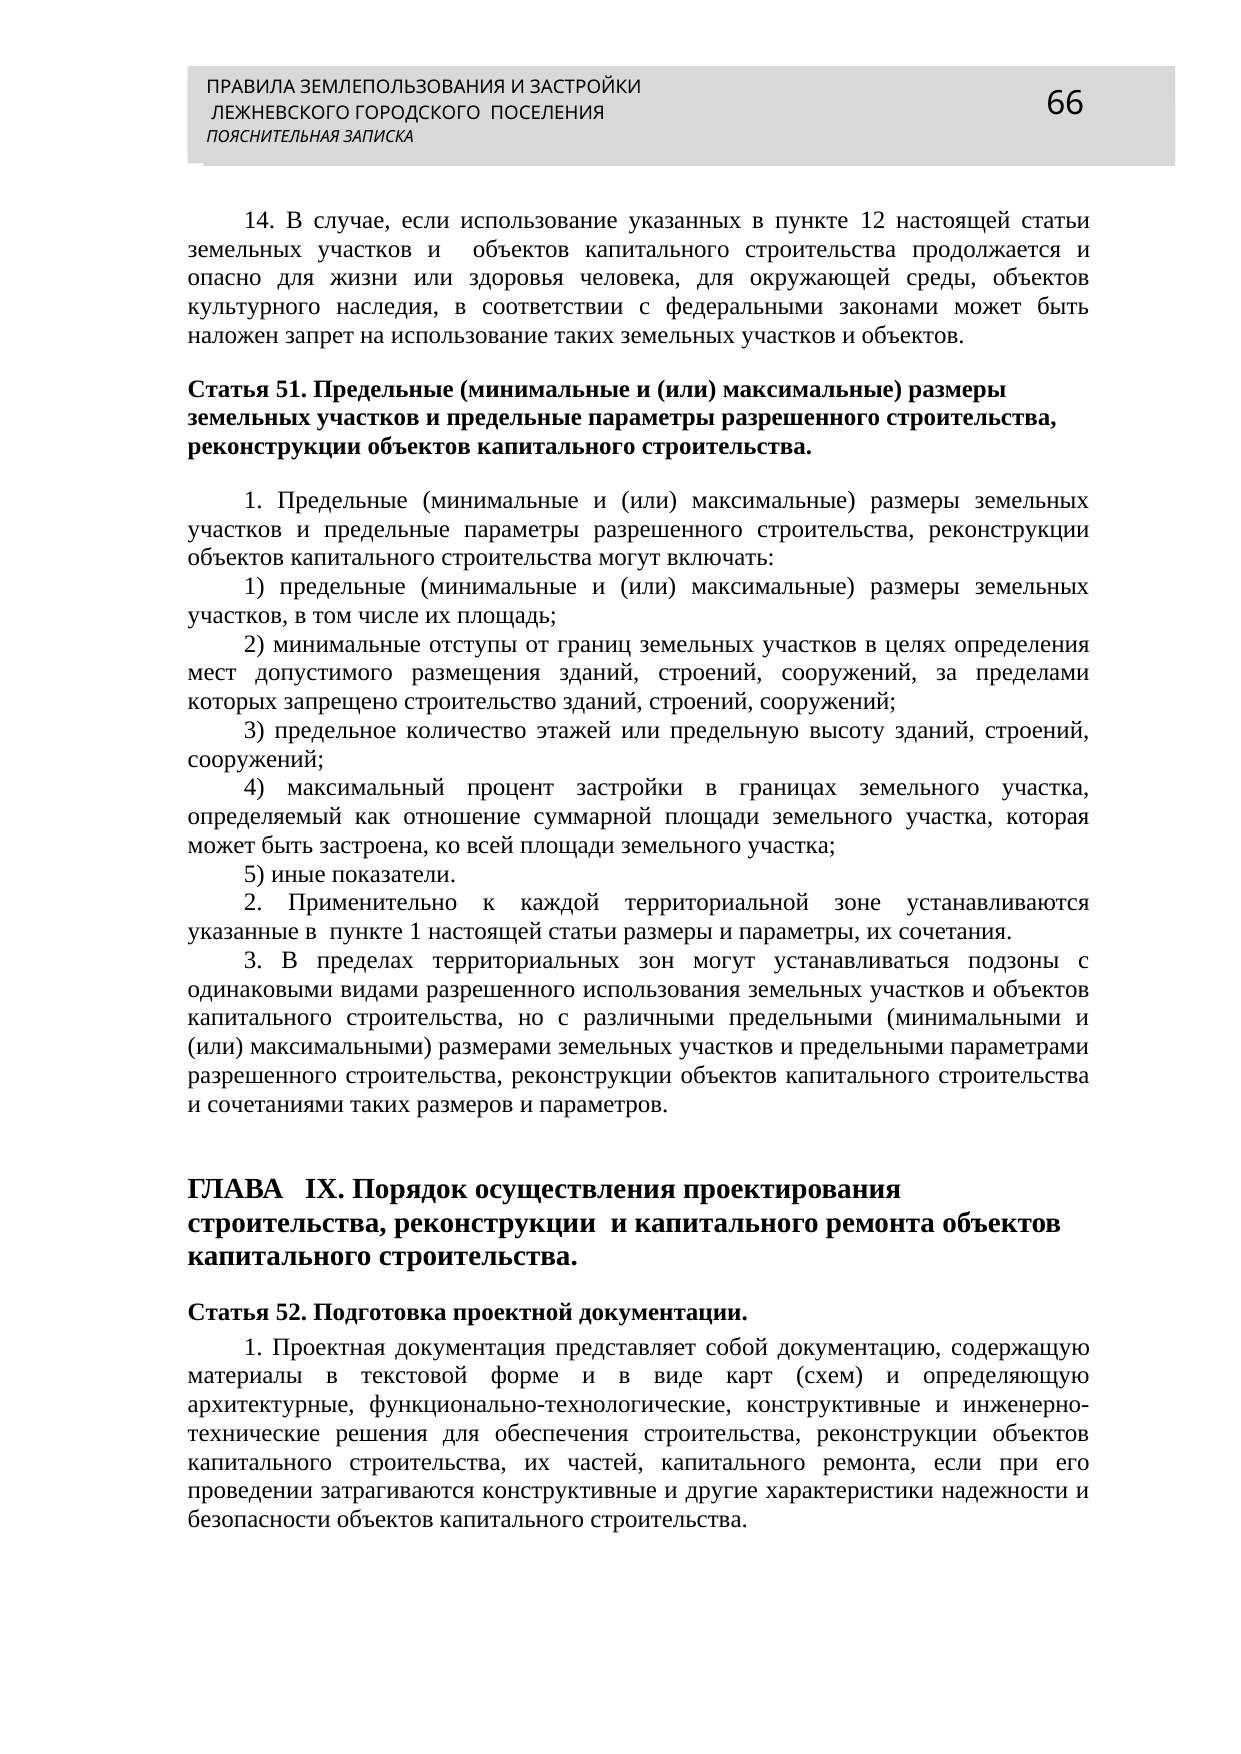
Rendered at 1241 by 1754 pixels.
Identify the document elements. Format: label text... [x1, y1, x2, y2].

text 5) иные показатели. [187, 859, 1090, 887]
text 4) максимальный процент застройки в границах земельного участка, определяемый как отношение суммарной площади земельного участка, которая может быть застроена, ко всей площади земельного участка; [187, 772, 1090, 859]
text 3. В пределах территориальных зон могут устанавливаться подзоны с одинаковыми видами разрешенного использования земельных участков и объектов капитального строительства, но с различными предельными (минимальными и (или) максимальными) размерами земельных участков и предельными параметрами разрешенного строительства, реконструкции объектов капитального строительства и сочетаниями таких размеров и параметров. [187, 945, 1090, 1117]
text 1. Предельные (минимальные и (или) максимальные) размеры земельных участков и предельные параметры разрешенного строительства, реконструкции объектов капитального строительства могут включать: [187, 485, 1090, 571]
subtitle Статья 51. Предельные (минимальные и (или) максимальные) размеры земельных участков и предельные параметры разрешенного строительства, реконструкции объектов капитального строительства. [187, 374, 1090, 460]
subtitle ГЛАВА IX. Порядок осуществления проектирования строительства, реконструкции и капитального ремонта объектов капитального строительства. [187, 1171, 1090, 1272]
text 3) предельное количество этажей или предельную высоту зданий, строений, сооружений; [187, 715, 1090, 772]
text 1. Проектная документация представляет собой документацию, содержащую материалы в текстовой форме и в виде карт (схем) и определяющую архитектурные, функционально-технологические, конструктивные и инженерно-технические решения для обеспечения строительства, реконструкции объектов капитального строительства, их частей, капитального ремонта, если при его проведении затрагиваются конструктивные и другие характеристики надежности и безопасности объектов капитального строительства. [187, 1332, 1090, 1533]
text 2. Применительно к каждой территориальной зоне устанавливаются указанные в пункте 1 настоящей статьи размеры и параметры, их сочетания. [187, 887, 1090, 945]
text 1) предельные (минимальные и (или) максимальные) размеры земельных участков, в том числе их площадь; [187, 571, 1090, 629]
text 2) минимальные отступы от границ земельных участков в целях определения мест допустимого размещения зданий, строений, сооружений, за пределами которых запрещено строительство зданий, строений, сооружений; [187, 629, 1090, 715]
text 14. В случае, если использование указанных в пункте 12 настоящей статьи земельных участков и объектов капитального строительства продолжается и опасно для жизни или здоровья человека, для окружающей среды, объектов культурного наследия, в соответствии с федеральными законами может быть наложен запрет на использование таких земельных участков и объектов. [187, 205, 1090, 349]
subtitle Статья 52. Подготовка проектной документации. [187, 1297, 1090, 1326]
